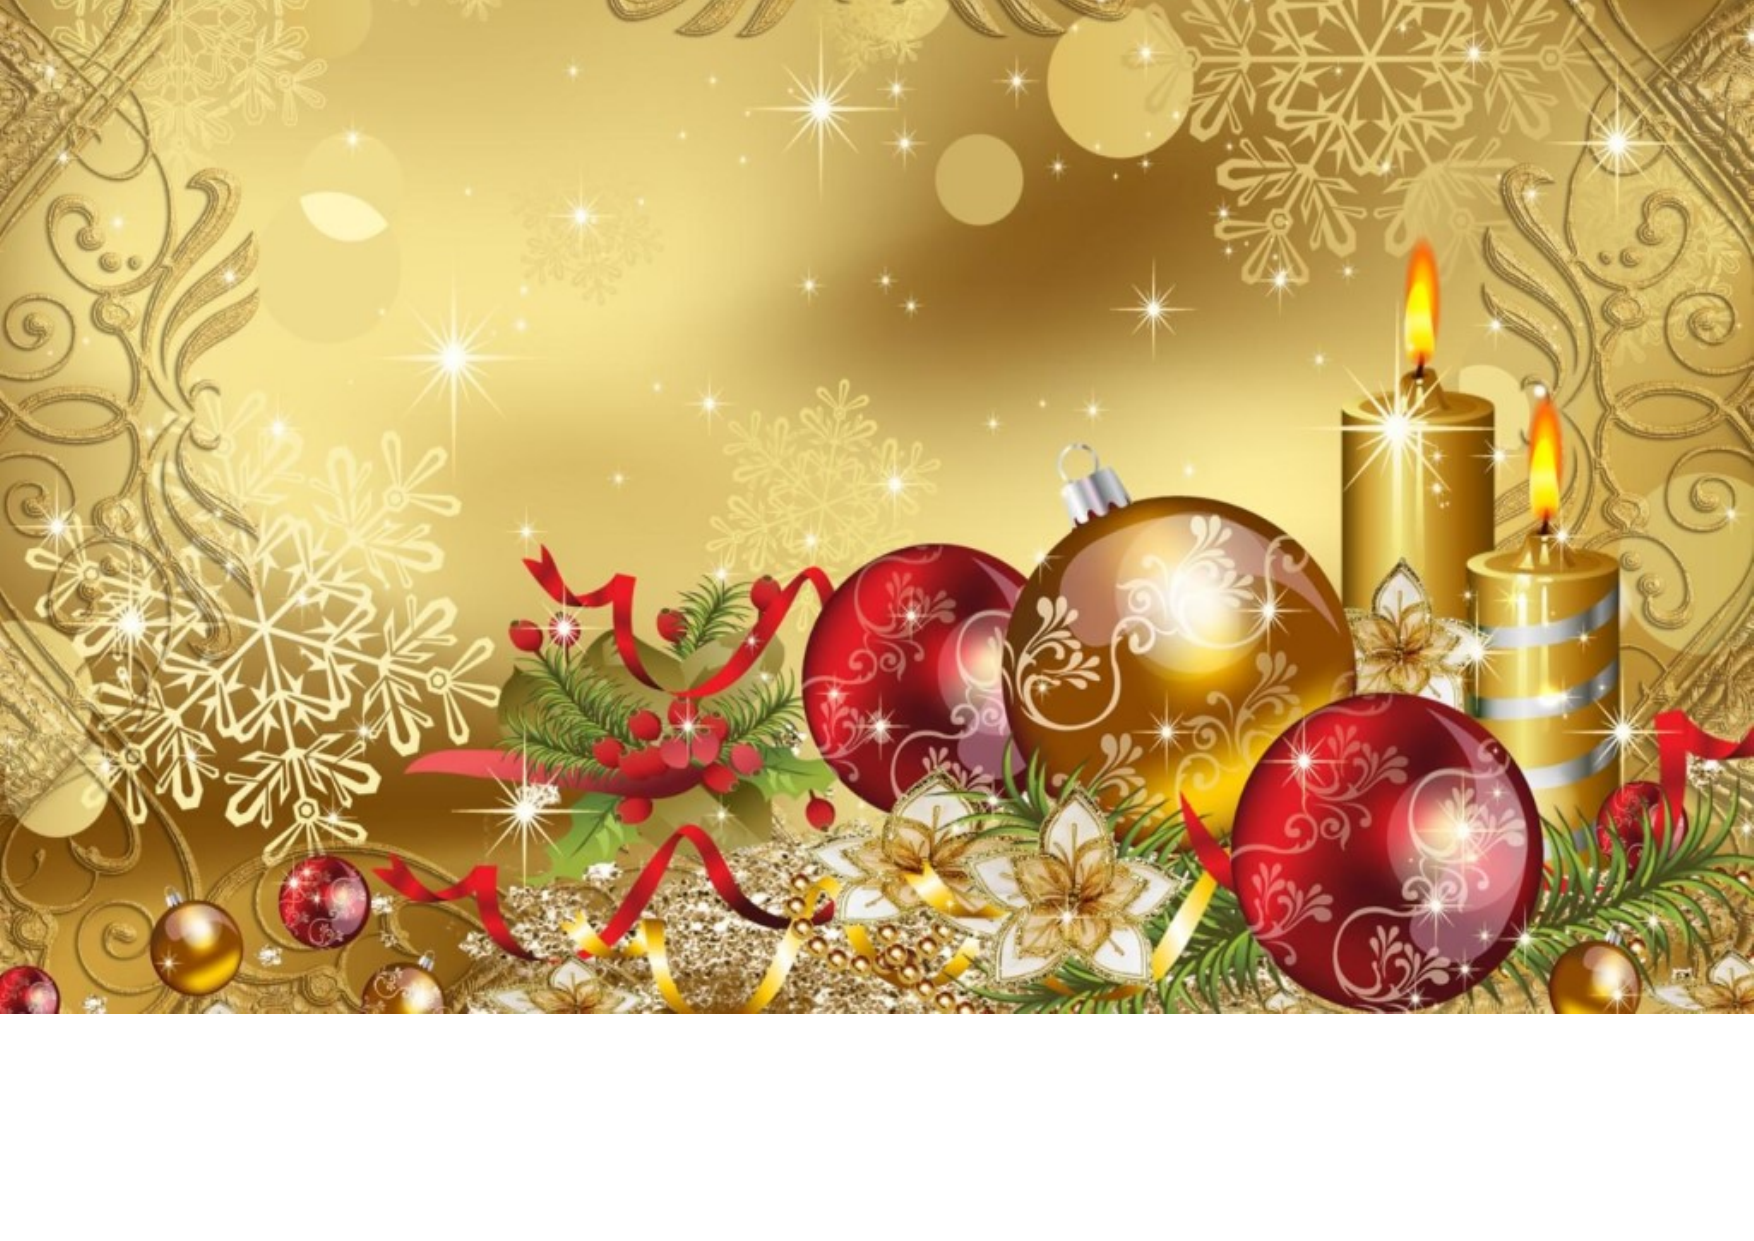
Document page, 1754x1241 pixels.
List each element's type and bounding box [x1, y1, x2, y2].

picture [0, 0, 1754, 1014]
